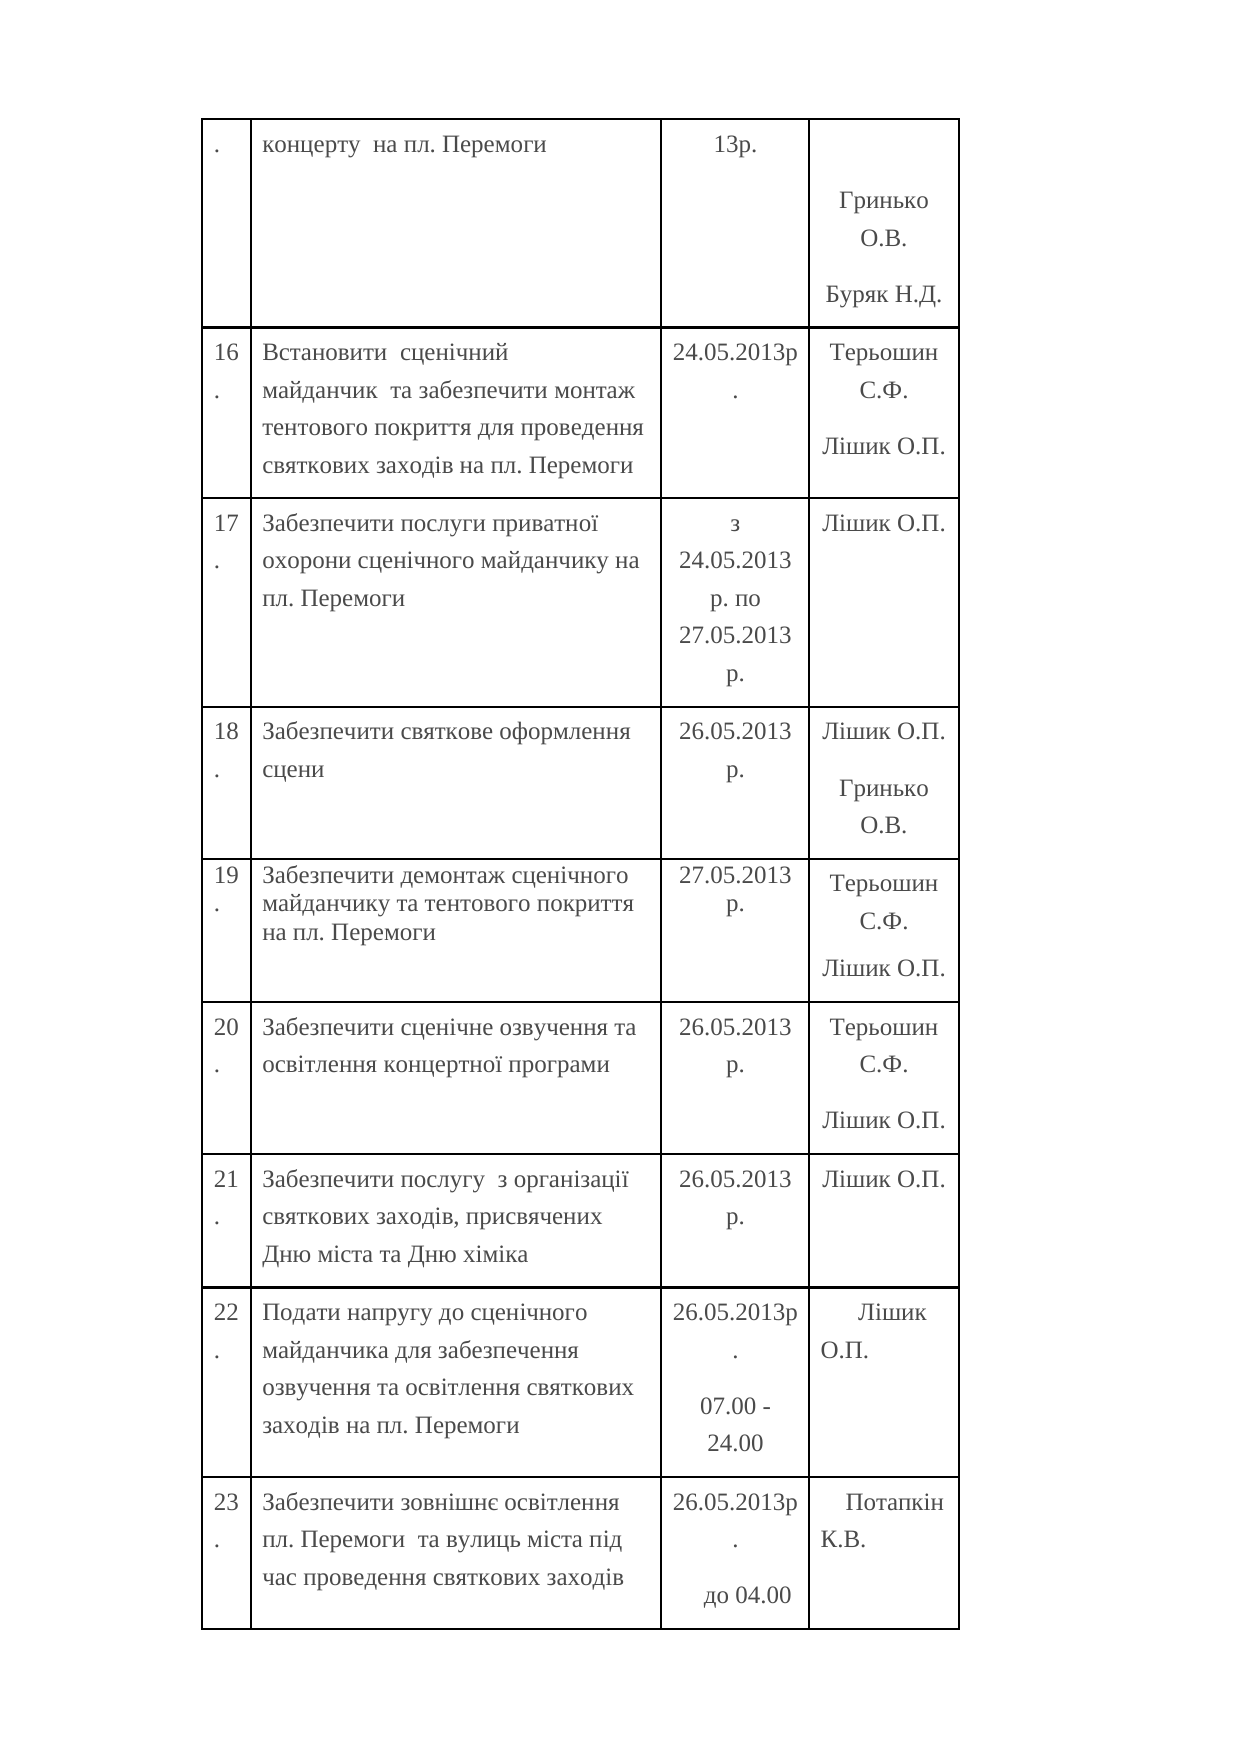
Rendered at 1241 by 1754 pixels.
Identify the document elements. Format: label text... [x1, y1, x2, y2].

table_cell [810, 120, 958, 326]
table_cell Лішик О.П. [810, 499, 958, 706]
table_cell з 24.05.2013 р. по 27.05.2013 р. [662, 499, 808, 706]
table_cell 22. [203, 1289, 250, 1476]
table_cell Встановити сценічний майданчик та забезпечити монтаж тентового покриття для проведення святкових заходів на пл. Перемоги [252, 329, 660, 497]
table_cell Лішик О.П. Гринько О.В. [810, 708, 958, 858]
table_cell Забезпечити сценічне озвучення та освітлення концертної програми [252, 1003, 660, 1153]
table_cell Забезпечити послуги приватної охорони сценічного майданчику на пл. Перемоги [252, 499, 660, 706]
table_cell Терьошин С.Ф. Лішик О.П. [810, 329, 958, 497]
table_cell 26.05.2013 р. [662, 1155, 808, 1286]
table_cell 15. [203, 120, 250, 326]
table_cell Терьошин С.Ф. Лішик О.П. [810, 860, 958, 1001]
table_cell 24.05.2013р. [662, 329, 808, 497]
table_cell Лішик О.П. [810, 1289, 958, 1476]
table_cell до 23.05.2013р. [662, 120, 808, 326]
table_cell 18. [203, 708, 250, 858]
table_cell 23. [203, 1478, 250, 1628]
table_cell Подати напругу до сценічного майданчика для забезпечення озвучення та освітлення святкових заходів на пл. Перемоги [252, 1289, 660, 1476]
table_cell 27.05.2013 р. [662, 860, 808, 1001]
table_cell 19. [203, 860, 250, 1001]
table_cell Забезпечити святкове оформлення сцени [252, 708, 660, 858]
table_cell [252, 120, 660, 326]
table_cell 26.05.2013р. 07.00 - 24.00 [662, 1289, 808, 1476]
table_cell 26.05.2013 р. [662, 1003, 808, 1153]
table_cell Забезпечити послугу з організації святкових заходів, присвячених Дню міста та Дню хіміка [252, 1155, 660, 1286]
table_cell 20. [203, 1003, 250, 1153]
table_cell Лішик О.П. [810, 1155, 958, 1286]
table_cell 16. [203, 329, 250, 497]
table_cell Потапкін К.В. [810, 1478, 958, 1628]
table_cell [252, 1478, 660, 1628]
table_cell Забезпечити демонтаж сценічного майданчику та тентового покриття на пл. Перемоги [252, 860, 660, 1001]
table_cell Терьошин С.Ф. Лішик О.П. [810, 1003, 958, 1153]
table_cell 26.05.2013 р. [662, 708, 808, 858]
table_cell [662, 1478, 808, 1628]
table_cell 21. [203, 1155, 250, 1286]
table_cell 17. [203, 499, 250, 706]
